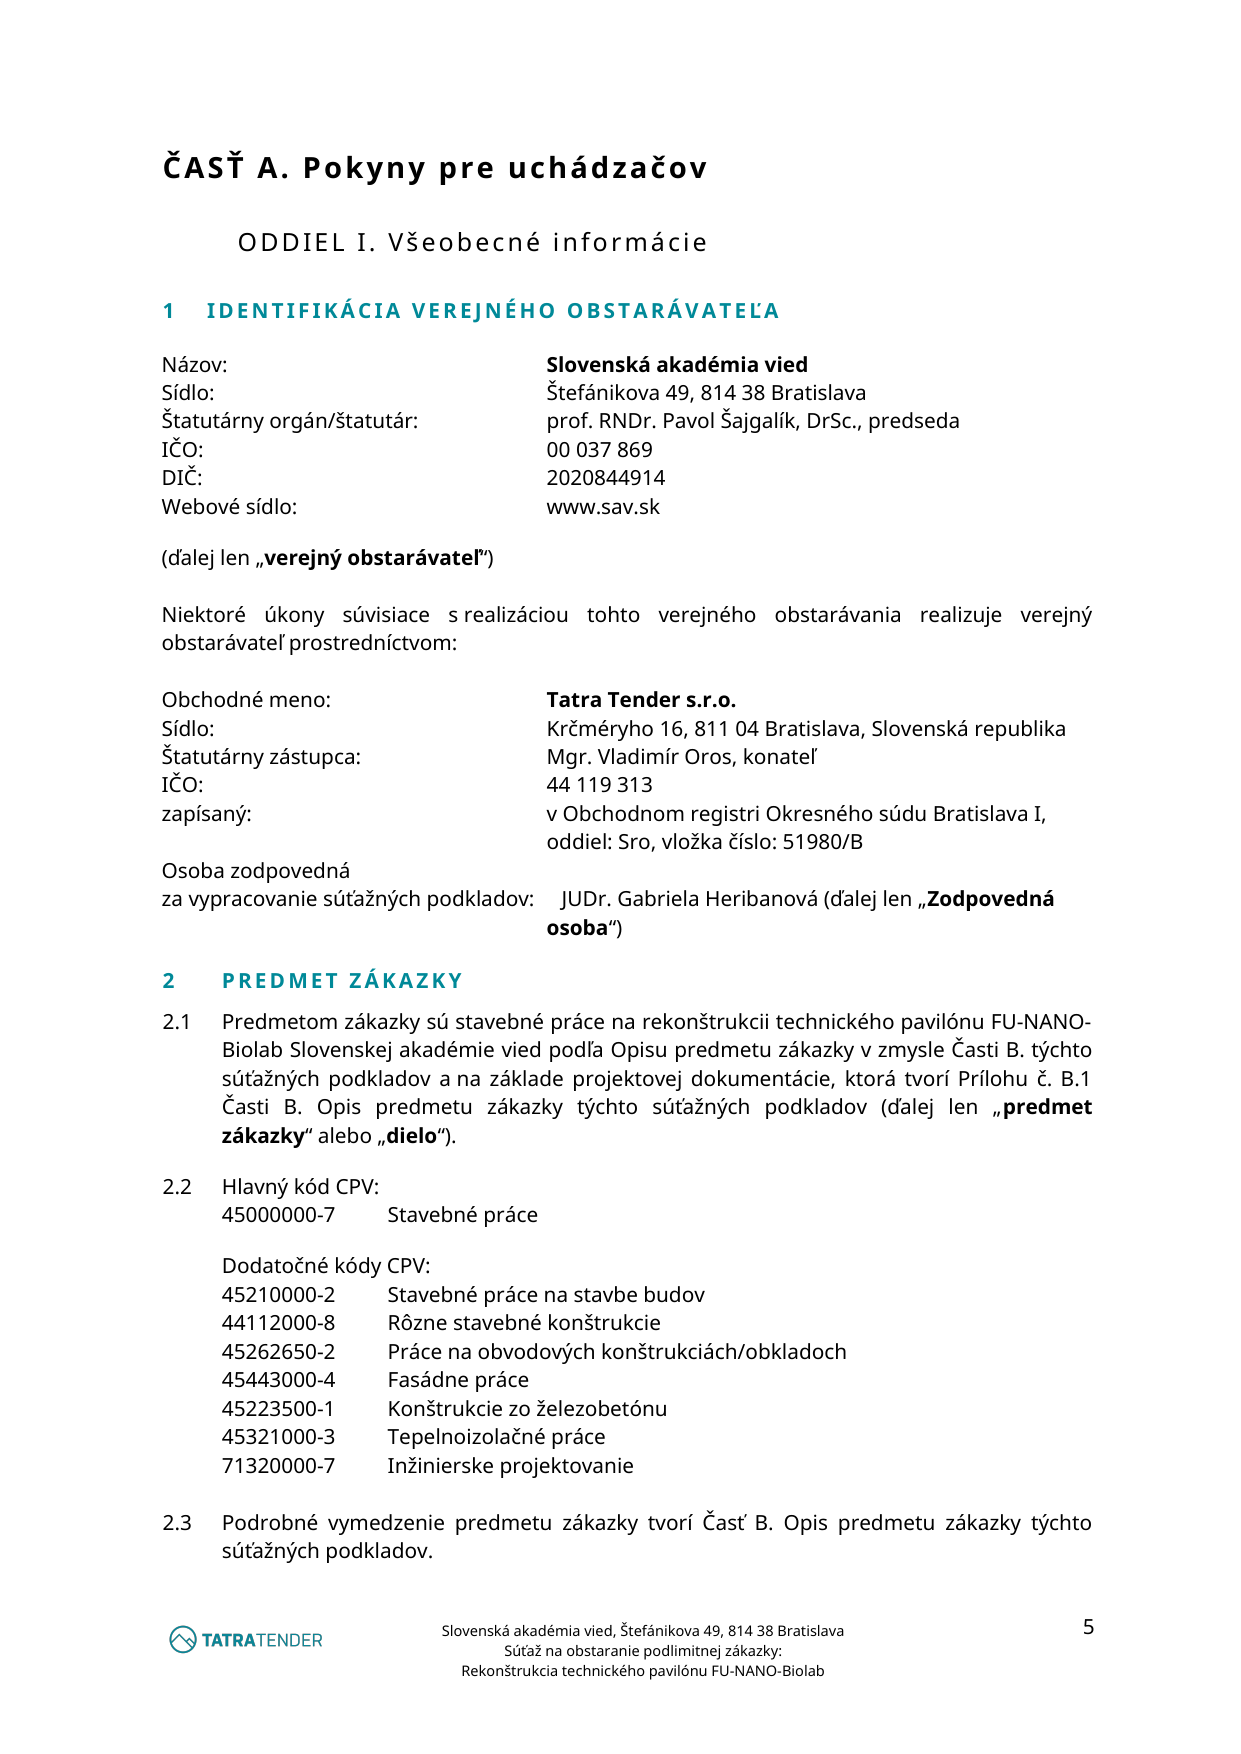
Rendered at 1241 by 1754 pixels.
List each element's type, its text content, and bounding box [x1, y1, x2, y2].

subtitle Osoba zodpovedná [161, 856, 1093, 884]
list 45262650-2 Práce na obvodových konštrukciách/obkladoch [222, 1337, 1093, 1365]
list 45223500-1 Konštrukcie zo železobetónu [222, 1394, 1093, 1422]
subtitle Podrobné vymedzenie predmetu zákazky tvorí Časť B. Opis predmetu zákazky týchto súťažných podkladov. [162, 1508, 1093, 1564]
subtitle za vypracovanie súťažných podkladov: JUDr. Gabriela Heribanová (ďalej len „Zodpovedná osoba“) [161, 884, 1093, 941]
list 45210000-2 Stavebné práce na stavbe budov [222, 1280, 1093, 1308]
subtitle IČO: 44 119 313 [161, 771, 1093, 799]
subtitle (ďalej len „verejný obstarávateľ“) [161, 543, 1093, 572]
subtitle Dodatočné kódy CPV: [222, 1252, 1093, 1280]
subtitle zapísaný: v Obchodnom registri Okresného súdu Bratislava I, oddiel: Sro, vložka číslo: 51980/B [161, 799, 1093, 856]
subtitle Sídlo: Štefánikova 49, 814 38 Bratislava [161, 378, 1093, 407]
subtitle Webové sídlo: www.sav.sk [161, 492, 1093, 520]
subtitle Identifikácia verejného obstarávateľa [162, 296, 1093, 325]
subtitle ODDIEL I. Všeobecné informácie [162, 225, 1093, 259]
subtitle Štatutárny zástupca: Mgr. Vladimír Oros, konateľ [161, 742, 1093, 771]
subtitle Predmet zákazky [162, 966, 1093, 995]
subtitle Názov: Slovenská akadémia vied [161, 350, 1093, 378]
subtitle ČASŤ A. Pokyny pre uchádzačov [162, 148, 1093, 187]
subtitle 45000000-7 Stavebné práce [222, 1201, 1093, 1229]
subtitle Niektoré úkony súvisiace s realizáciou tohto verejného obstarávania realizuje verejný obstarávateľ prostredníctvom: [161, 600, 1093, 657]
list 45321000-3 Tepelnoizolačné práce [222, 1422, 1093, 1451]
subtitle Štatutárny orgán/štatutár: prof. RNDr. Pavol Šajgalík, DrSc., predseda [161, 407, 1093, 435]
subtitle Predmetom zákazky sú stavebné práce na rekonštrukcii technického pavilónu FU-NANO-Biolab Slovenskej akadémie vied podľa Opisu predmetu zákazky v zmysle Časti B. týchto súťažných podkladov a na základe projektovej dokumentácie, ktorá tvorí Prílohu č. B.1 Časti B. Opis predmetu zákazky týchto súťažných podkladov (ďalej len „predmet zákazky“ alebo „dielo“). [162, 1007, 1093, 1149]
subtitle Sídlo: Krčméryho 16, 811 04 Bratislava, Slovenská republika [161, 714, 1093, 742]
picture [162, 1612, 335, 1665]
list 45443000-4 Fasádne práce [222, 1365, 1093, 1394]
list 71320000-7 Inžinierske projektovanie [222, 1451, 1093, 1479]
subtitle DIČ: 2020844914 [161, 463, 1093, 492]
subtitle Obchodné meno: Tatra Tender s.r.o. [161, 685, 1093, 714]
subtitle IČO: 00 037 869 [161, 435, 1093, 463]
subtitle Hlavný kód CPV: [162, 1172, 1093, 1201]
list 44112000-8 Rôzne stavebné konštrukcie [222, 1308, 1093, 1337]
